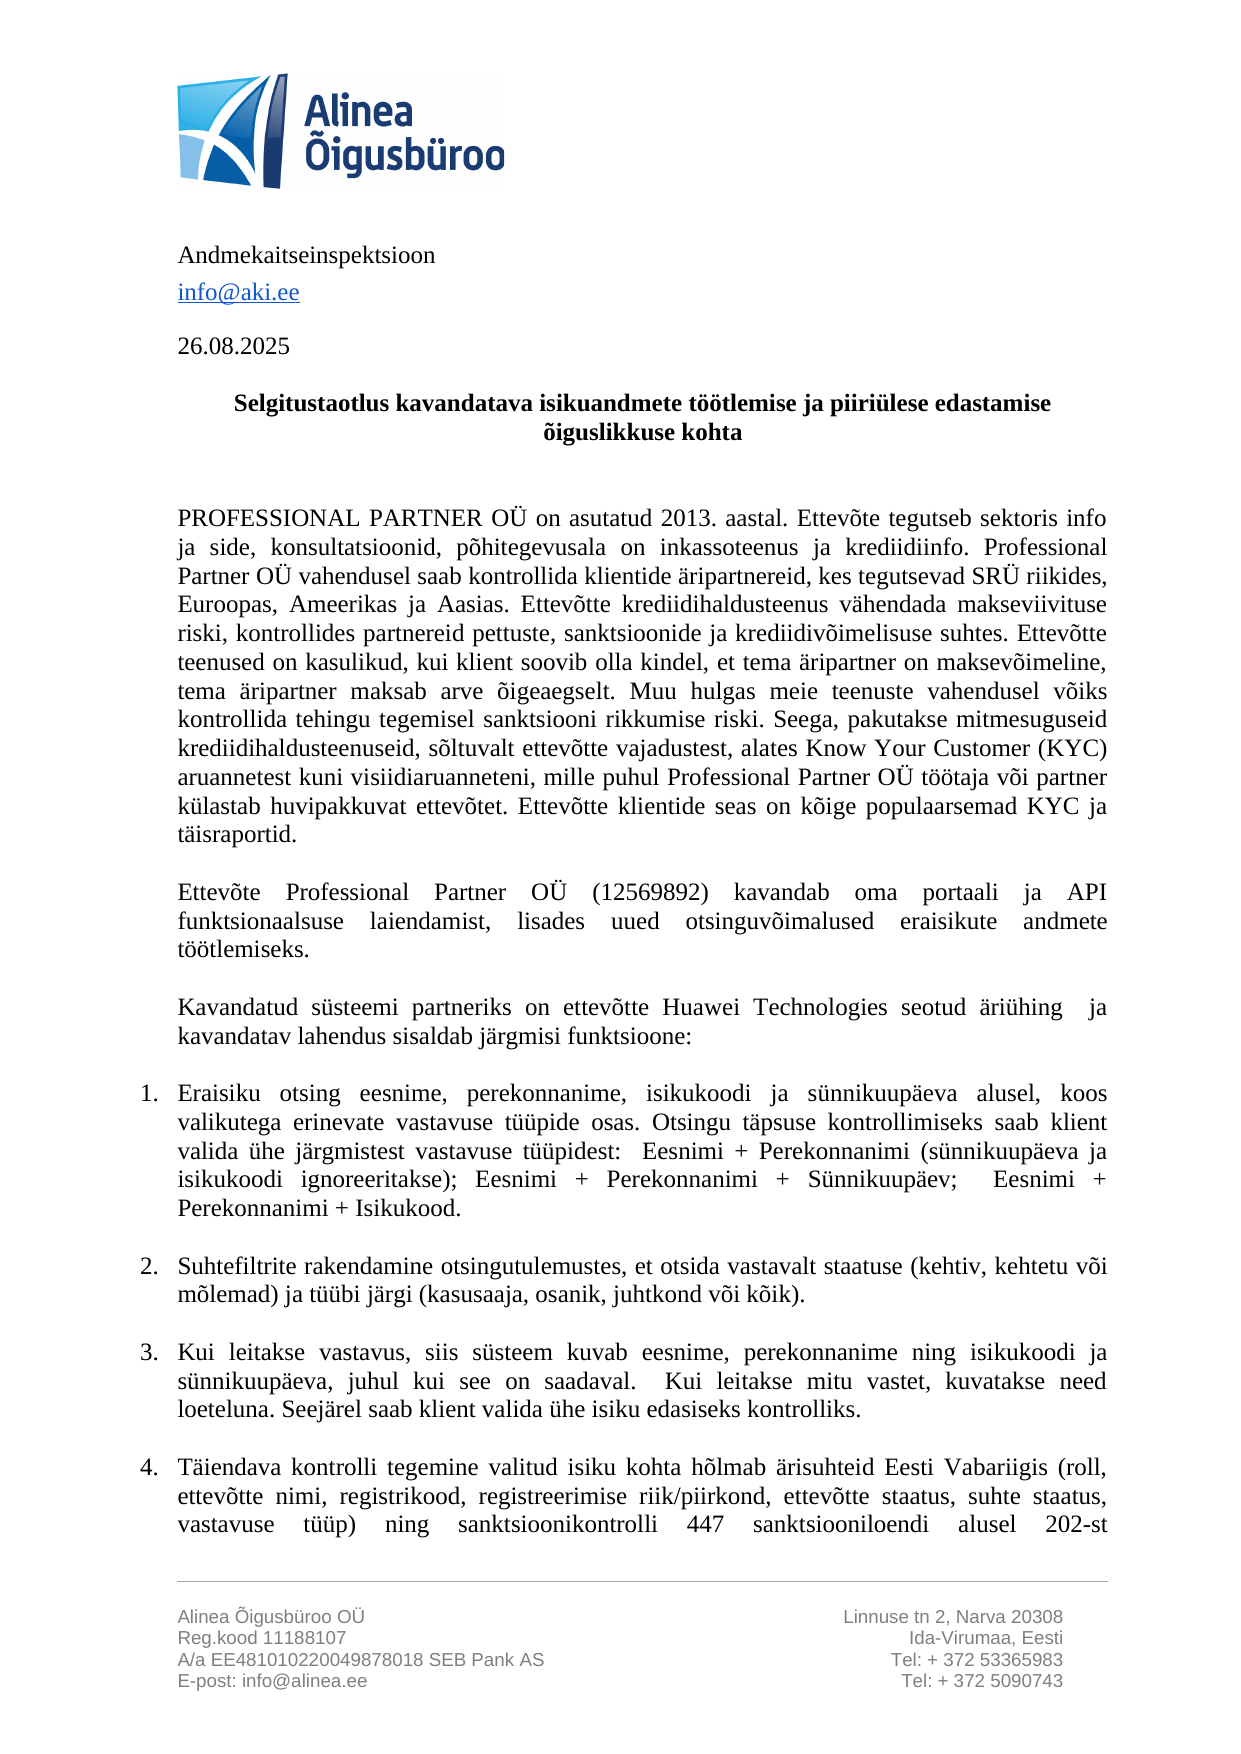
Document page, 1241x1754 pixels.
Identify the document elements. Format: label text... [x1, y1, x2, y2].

text PROFESSIONAL PARTNER OÜ on asutatud 2013. aastal. Ettevõte tegutseb sektoris info ja side, konsultatsioonid, põhitegevusala on inkassoteenus ja krediidiinfo. Professional Partner OÜ vahendusel saab kontrollida klientide äripartnereid, kes tegutsevad SRÜ riikides, Euroopas, Ameerikas ja Aasias. Ettevõtte krediidihaldusteenus vähendada makseviivituse riski, kontrollides partnereid pettuste, sanktsioonide ja krediidivõimelisuse suhtes. Ettevõtte teenused on kasulikud, kui klient soovib olla kindel, et tema äripartner on maksevõimeline, tema äripartner maksab arve õigeaegselt. Muu hulgas meie teenuste vahendusel võiks kontrollida tehingu tegemisel sanktsiooni rikkumise riski. Seega, pakutakse mitmesuguseid krediidihaldusteenuseid, sõltuvalt ettevõtte vajadustest, alates Know Your Customer (KYC) aruannetest kuni visiidiaruanneteni, mille puhul Professional Partner OÜ töötaja või partner külastab huvipakkuvat ettevõtet. Ettevõtte klientide seas on kõige populaarsemad KYC ja täisraportid. [177, 503, 1108, 848]
text Ettevõte Professional Partner OÜ (12569892) kavandab oma portaali ja API funktsionaalsuse laiendamist, lisades uued otsinguvõimalused eraisikute andmete töötlemiseks. [177, 877, 1108, 963]
list Eraisiku otsing eesnime, perekonnanime, isikukoodi ja sünnikuupäeva alusel, koos valikutega erinevate vastavuse tüüpide osas. Otsingu täpsuse kontrollimiseks saab klient valida ühe järgmistest vastavuse tüüpidest: Eesnimi + Perekonnanimi (sünnikuupäeva ja isikukoodi ignoreeritakse); Eesnimi + Perekonnanimi + Sünnikuupäev; Eesnimi + Perekonnanimi + Isikukood. [140, 1078, 1108, 1222]
text info@aki.ee [177, 277, 1108, 306]
text Selgitustaotlus kavandatava isikuandmete töötlemise ja piiriülese edastamise õiguslikkuse kohta [177, 388, 1108, 446]
list Kui leitakse vastavus, siis süsteem kuvab eesnime, perekonnanime ning isikukoodi ja sünnikuupäeva, juhul kui see on saadaval. Kui leitakse mitu vastet, kuvatakse need loeteluna. Seejärel saab klient valida ühe isiku edasiseks kontrolliks. [140, 1337, 1108, 1423]
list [140, 1452, 1108, 1538]
text 26.08.2025 [177, 331, 1108, 359]
text Andmekaitseinspektsioon [177, 240, 1108, 269]
picture [177, 73, 505, 189]
list Suhtefiltrite rakendamine otsingutulemustes, et otsida vastavalt staatuse (kehtiv, kehtetu või mõlemad) ja tüübi järgi (kasusaaja, osanik, juhtkond või kõik). [140, 1251, 1108, 1308]
text Kavandatud süsteemi partneriks on ettevõtte Huawei Technologies seotud äriühing ja kavandatav lahendus sisaldab järgmisi funktsioone: [177, 992, 1108, 1049]
